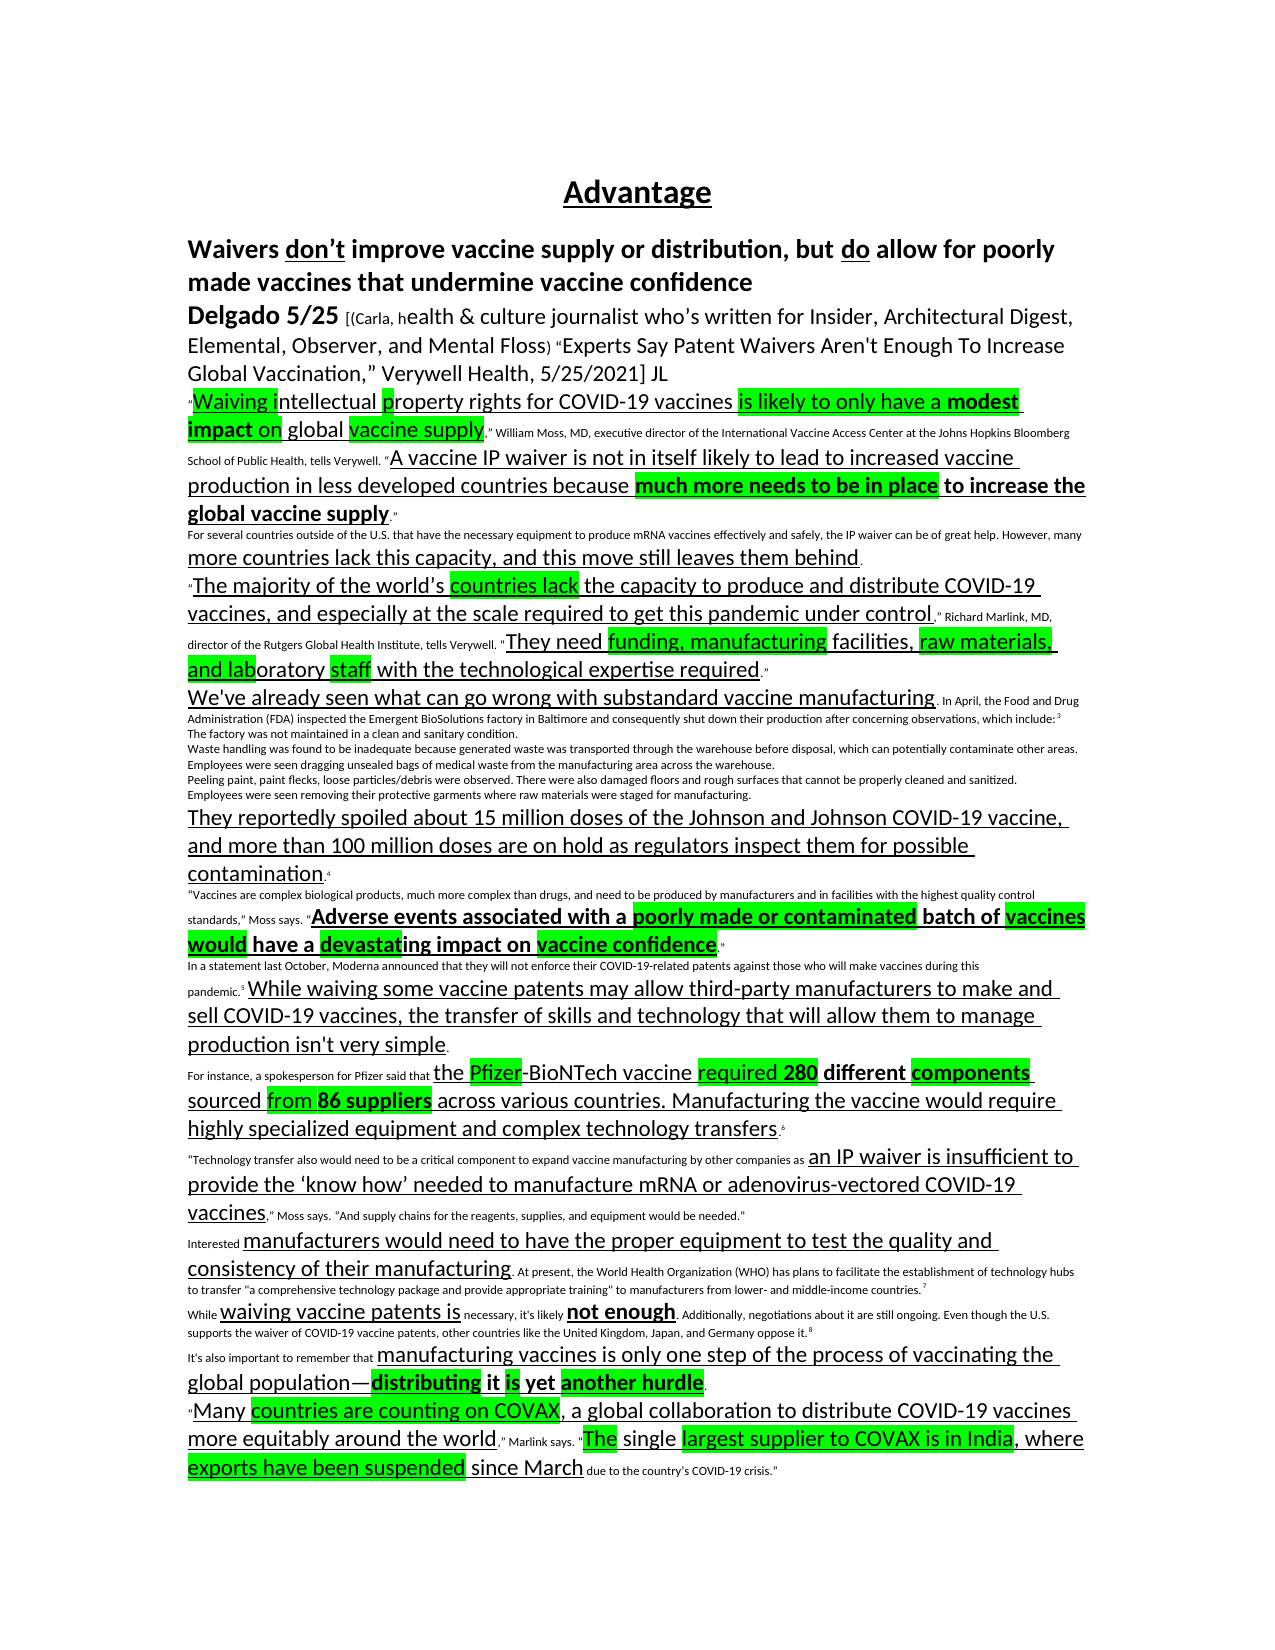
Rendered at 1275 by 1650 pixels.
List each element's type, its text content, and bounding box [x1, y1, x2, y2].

text “Vaccines are complex biological products, much more complex than drugs, and need to be produced by manufacturers and in facilities with the highest quality control standards,” Moss says. “Adverse events associated with a poorly made or contaminated batch of vaccines would have a devastating impact on vaccine confidence.” [187, 887, 1087, 958]
text We've already seen what can go wrong with substandard vaccine manufacturing. In April, the Food and Drug Administration (FDA) inspected the Emergent BioSolutions factory in Baltimore and consequently shut down their production after concerning observations, which include:3 [187, 683, 1087, 726]
text Waste handling was found to be inadequate because generated waste was transported through the warehouse before disposal, which can potentially contaminate other areas. [187, 742, 1087, 757]
text “Many countries are counting on COVAX, a global collaboration to distribute COVID-19 vaccines more equitably around the world,” Marlink says. “The single largest supplier to COVAX is in India, where exports have been suspended since March due to the country’s COVID-19 crisis.” [187, 1397, 1087, 1481]
text Interested manufacturers would need to have the proper equipment to test the quality and consistency of their manufacturing. At present, the World Health Organization (WHO) has plans to facilitate the establishment of technology hubs to transfer "a comprehensive technology package and provide appropriate training" to manufacturers from lower- and middle-income countries.7 [187, 1226, 1087, 1297]
text For several countries outside of the U.S. that have the necessary equipment to produce mRNA vaccines effectively and safely, the IP waiver can be of great help. However, many more countries lack this capacity, and this move still leaves them behind. [187, 528, 1087, 571]
text The factory was not maintained in a clean and sanitary condition. [187, 726, 1087, 742]
text “The majority of the world’s countries lack the capacity to produce and distribute COVID-19 vaccines, and especially at the scale required to get this pandemic under control,” Richard Marlink, MD, director of the Rutgers Global Health Institute, tells Verywell. “They need funding, manufacturing facilities, raw materials, and laboratory staff with the technological expertise required.” [187, 571, 1087, 683]
text Employees were seen dragging unsealed bags of medical waste from the manufacturing area across the warehouse. [187, 757, 1087, 772]
text They reportedly spoiled about 15 million doses of the Johnson and Johnson COVID-19 vaccine, and more than 100 million doses are on hold as regulators inspect them for possible contamination.4 [187, 803, 1087, 887]
text While waiving vaccine patents is necessary, it's likely not enough. Additionally, negotiations about it are still ongoing. Even though the U.S. supports the waiver of COVID-19 vaccine patents, other countries like the United Kingdom, Japan, and Germany oppose it.8 [187, 1297, 1087, 1341]
text In a statement last October, Moderna announced that they will not enforce their COVID-19-related patents against those who will make vaccines during this pandemic.5 While waiving some vaccine patents may allow third-party manufacturers to make and sell COVID-19 vaccines, the transfer of skills and technology that will allow them to manage production isn't very simple. [187, 958, 1087, 1058]
text For instance, a spokesperson for Pfizer said that the Pfizer-BioNTech vaccine required 280 different components sourced from 86 suppliers across various countries. Manufacturing the vaccine would require highly specialized equipment and complex technology transfers.6 [187, 1058, 1087, 1142]
subtitle Advantage [187, 171, 1087, 212]
text Delgado 5/25 [(Carla, health & culture journalist who’s written for Insider, Architectural Digest, Elemental, Observer, and Mental Floss) “Experts Say Patent Waivers Aren't Enough To Increase Global Vaccination,” Verywell Health, 5/25/2021] JL [187, 298, 1087, 387]
text “Waiving intellectual property rights for COVID-19 vaccines is likely to only have a modest impact on global vaccine supply,” William Moss, MD, executive director of the International Vaccine Access Center at the Johns Hopkins Bloomberg School of Public Health, tells Verywell. “A vaccine IP waiver is not in itself likely to lead to increased vaccine production in less developed countries because much more needs to be in place to increase the global vaccine supply.” [187, 387, 1087, 528]
text It's also important to remember that manufacturing vaccines is only one step of the process of vaccinating the global population—distributing it is yet another hurdle. [187, 1341, 1087, 1397]
text “Technology transfer also would need to be a critical component to expand vaccine manufacturing by other companies as an IP waiver is insufficient to provide the ‘know how’ needed to manufacture mRNA or adenovirus-vectored COVID-19 vaccines,” Moss says. “And supply chains for the reagents, supplies, and equipment would be needed.” [187, 1142, 1087, 1226]
text Peeling paint, paint flecks, loose particles/debris were observed. There were also damaged floors and rough surfaces that cannot be properly cleaned and sanitized. [187, 772, 1087, 788]
text Employees were seen removing their protective garments where raw materials were staged for manufacturing. [187, 788, 1087, 803]
subtitle Waivers don’t improve vaccine supply or distribution, but do allow for poorly made vaccines that undermine vaccine confidence [187, 232, 1087, 298]
